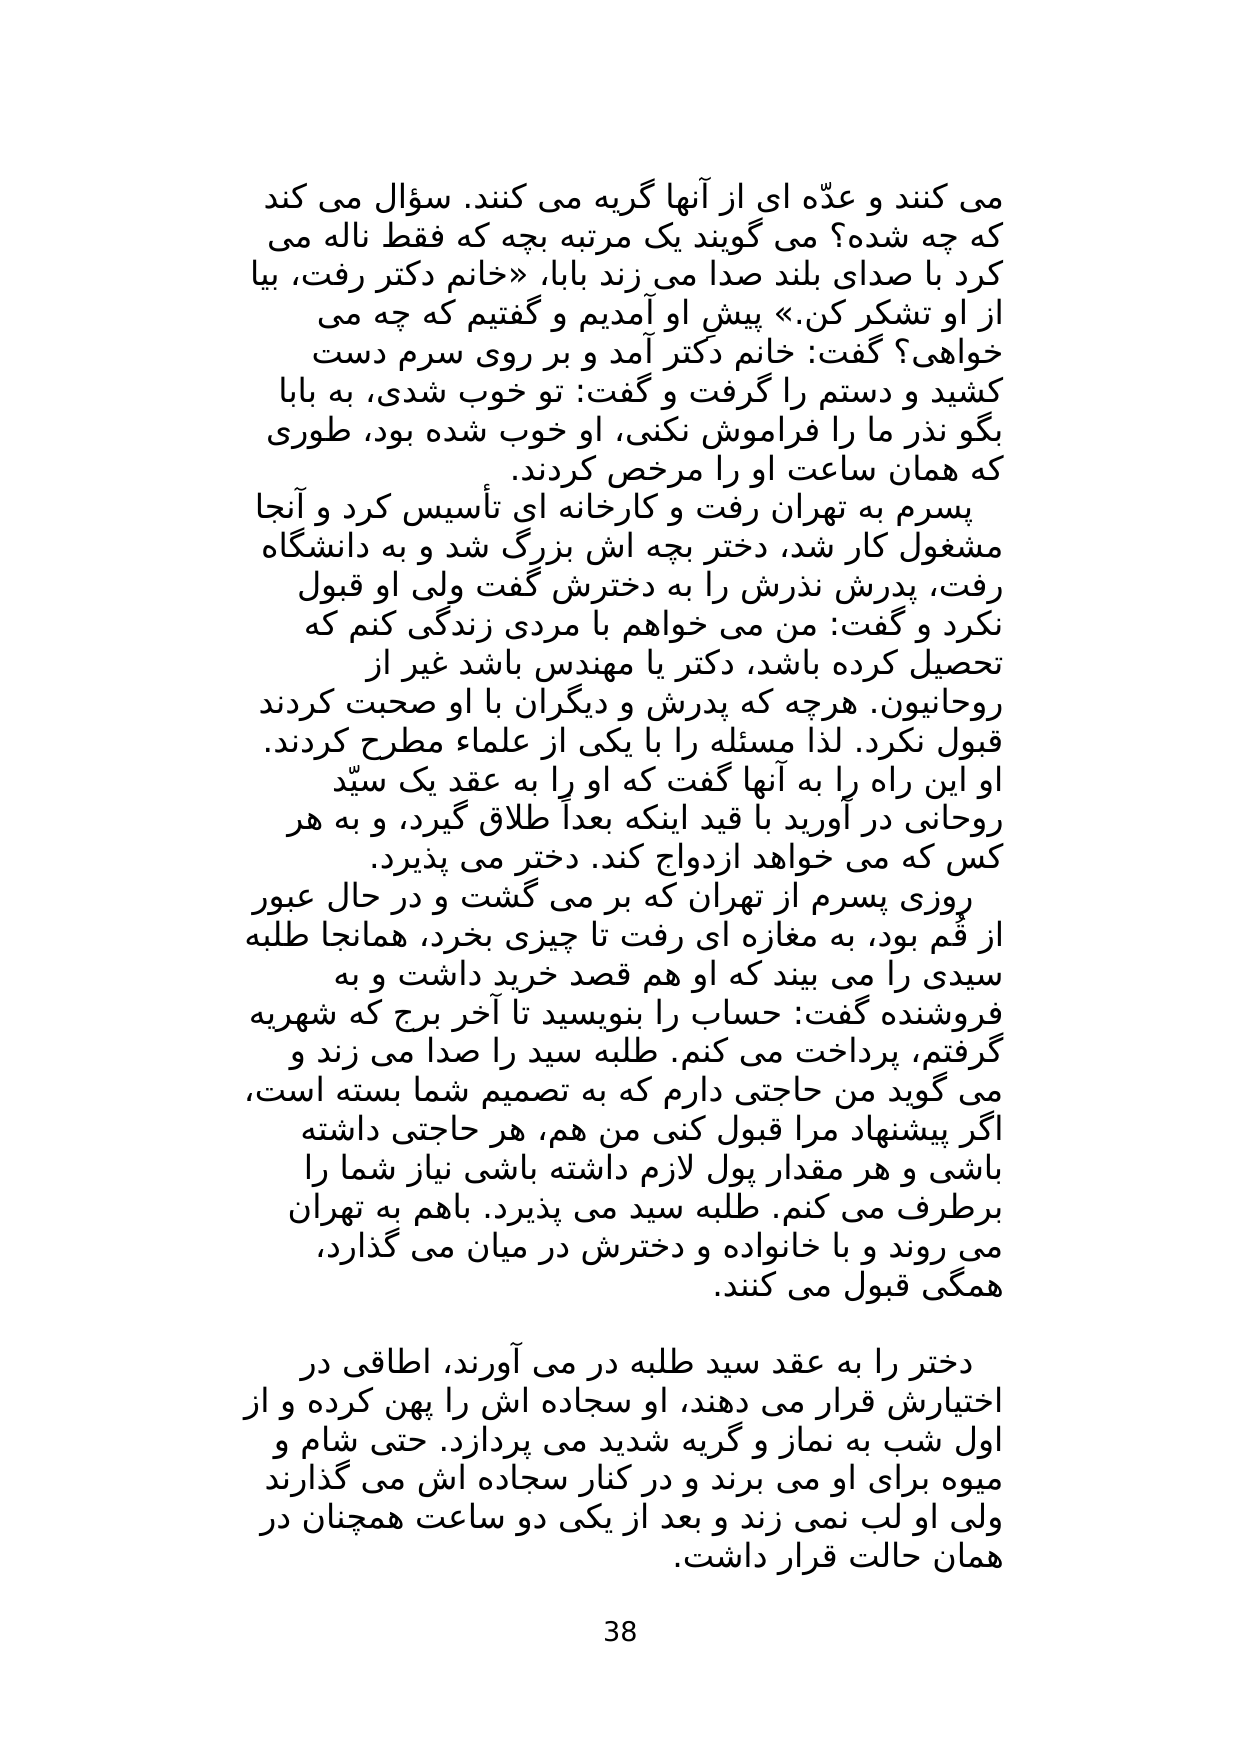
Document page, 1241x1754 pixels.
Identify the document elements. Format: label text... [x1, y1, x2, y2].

text دختر را به عقد سید طلبه در می آورند، اطاقی در اختیارش قرار می دهند، او سجاده اش را پهن کرده و از اول شب به نماز و گریه شدید می پردازد. حتی شام و میوه برای او می برند و در کنار سجاده اش می گذارند ولی او لب نمی زند و بعد از یکی دو ساعت همچنان در همان حالت قرار داشت. [236, 1342, 1004, 1575]
text روزی پسرم از تهران که بر می گشت و در حال عبور از قُم بود، به مغازه ای رفت تا چیزی بخرد، همانجا طلبه سیدی را می بیند که او هم قصد خرید داشت و به فروشنده گفت: حساب را بنویسید تا آخر برج که شهریه گرفتم، پرداخت می کنم. طلبه سید را صدا می زند و می گوید من حاجتی دارم که به تصمیم شما بسته است، اگر پیشنهاد مرا قبول کنی من هم، هر حاجتی داشته باشی و هر مقدار پول لازم داشته باشی نیاز شما را برطرف می کنم. طلبه سید می پذیرد. باهم به تهران می روند و با خانواده و دخترش در میان می گذارد، همگی قبول می کنند. [236, 877, 1004, 1304]
text پسرم به تهران رفت و کارخانه ای تأسیس کرد و آنجا مشغول کار شد، دختر بچه اش بزرگ شد و به دانشگاه رفت، پدرش نذرش را به دخترش گفت ولی او قبول نکرد و گفت: من می خواهم با مردی زندگی کنم که تحصیل کرده باشد، دکتر یا مهندس باشد غیر از روحانیون. هرچه که پدرش و دیگران با او صحبت کردند قبول نکرد. لذا مسئله را با یکی از علماء مطرح کردند. او این راه را به آنها گفت که او را به عقد یک سیّد روحانی در آورید با قید اینکه بعداً طلاق گیرد، و به هر کس که می خواهد ازدواج کند. دختر می پذیرد. [236, 488, 1004, 877]
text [236, 177, 1004, 488]
